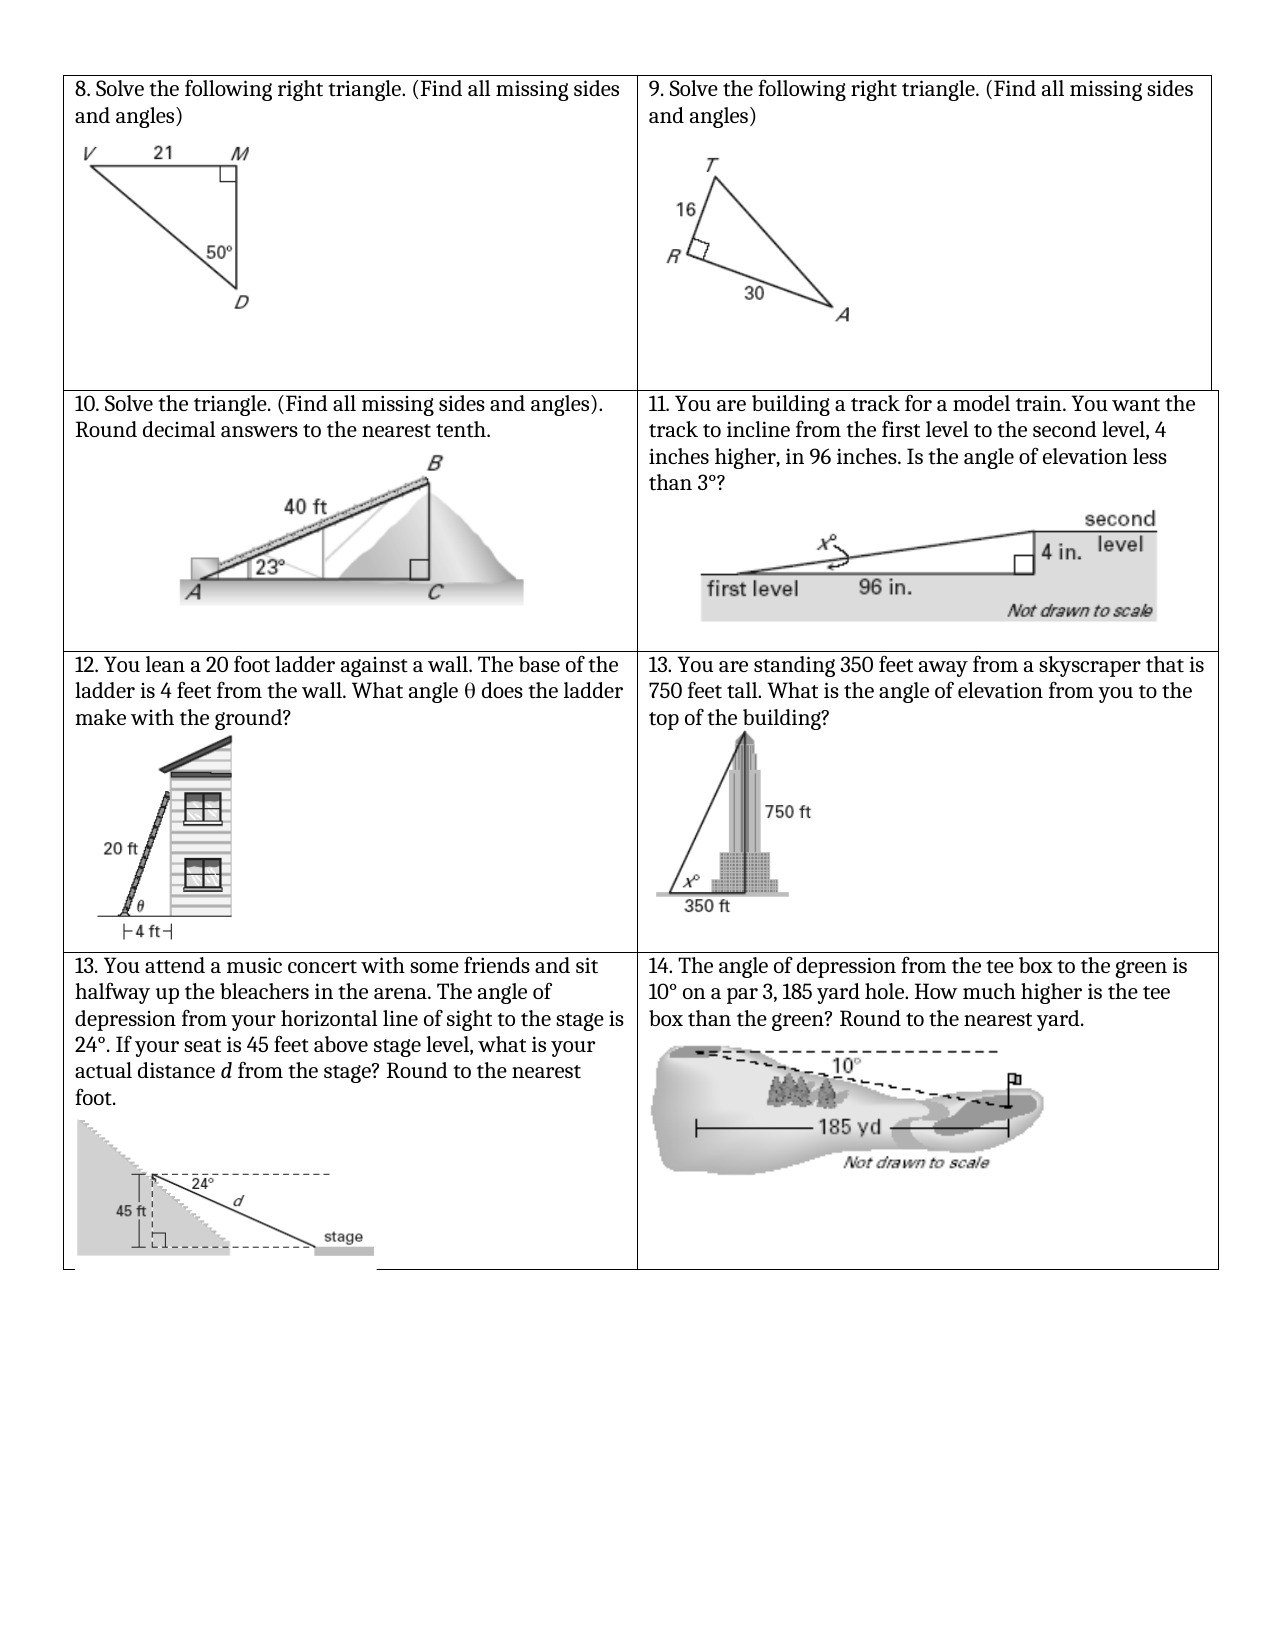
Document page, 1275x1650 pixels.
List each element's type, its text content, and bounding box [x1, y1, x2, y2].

table_cell 11. You are building a track for a model train. You want the track to incline from the first level to the second level, 4 inches higher, in 96 inches. Is the angle of elevation less than 3°? [638, 391, 1218, 651]
table_cell 12. You lean a 20 foot ladder against a wall. The base of the ladder is 4 feet from the wall. What angle does the ladder make with the ground? [64, 652, 637, 952]
table_cell 14. The angle of depression from the tee box to the green is 10° on a par 3, 185 yard hole. How much higher is the tee box than the green? Round to the nearest yard. [638, 953, 1218, 1269]
table_header 8. Solve the following right triangle. (Find all missing sides and angles) [64, 76, 637, 390]
table_cell 10. Solve the triangle. (Find all missing sides and angles). Round decimal answers to the nearest tenth. [64, 391, 637, 651]
table_cell 13. You attend a music concert with some friends and sit halfway up the bleachers in the arena. The angle of depression from your horizontal line of sight to the stage is 24°. If your seat is 45 feet above stage level, what is your actual distance d from the stage? Round to the nearest foot. [64, 953, 637, 1269]
table_cell 13. You are standing 350 feet away from a skyscraper that is 750 feet tall. What is the angle of elevation from you to the top of the building? [638, 652, 1218, 952]
table_header 9. Solve the following right triangle. (Find all missing sides and angles) [638, 76, 1211, 390]
